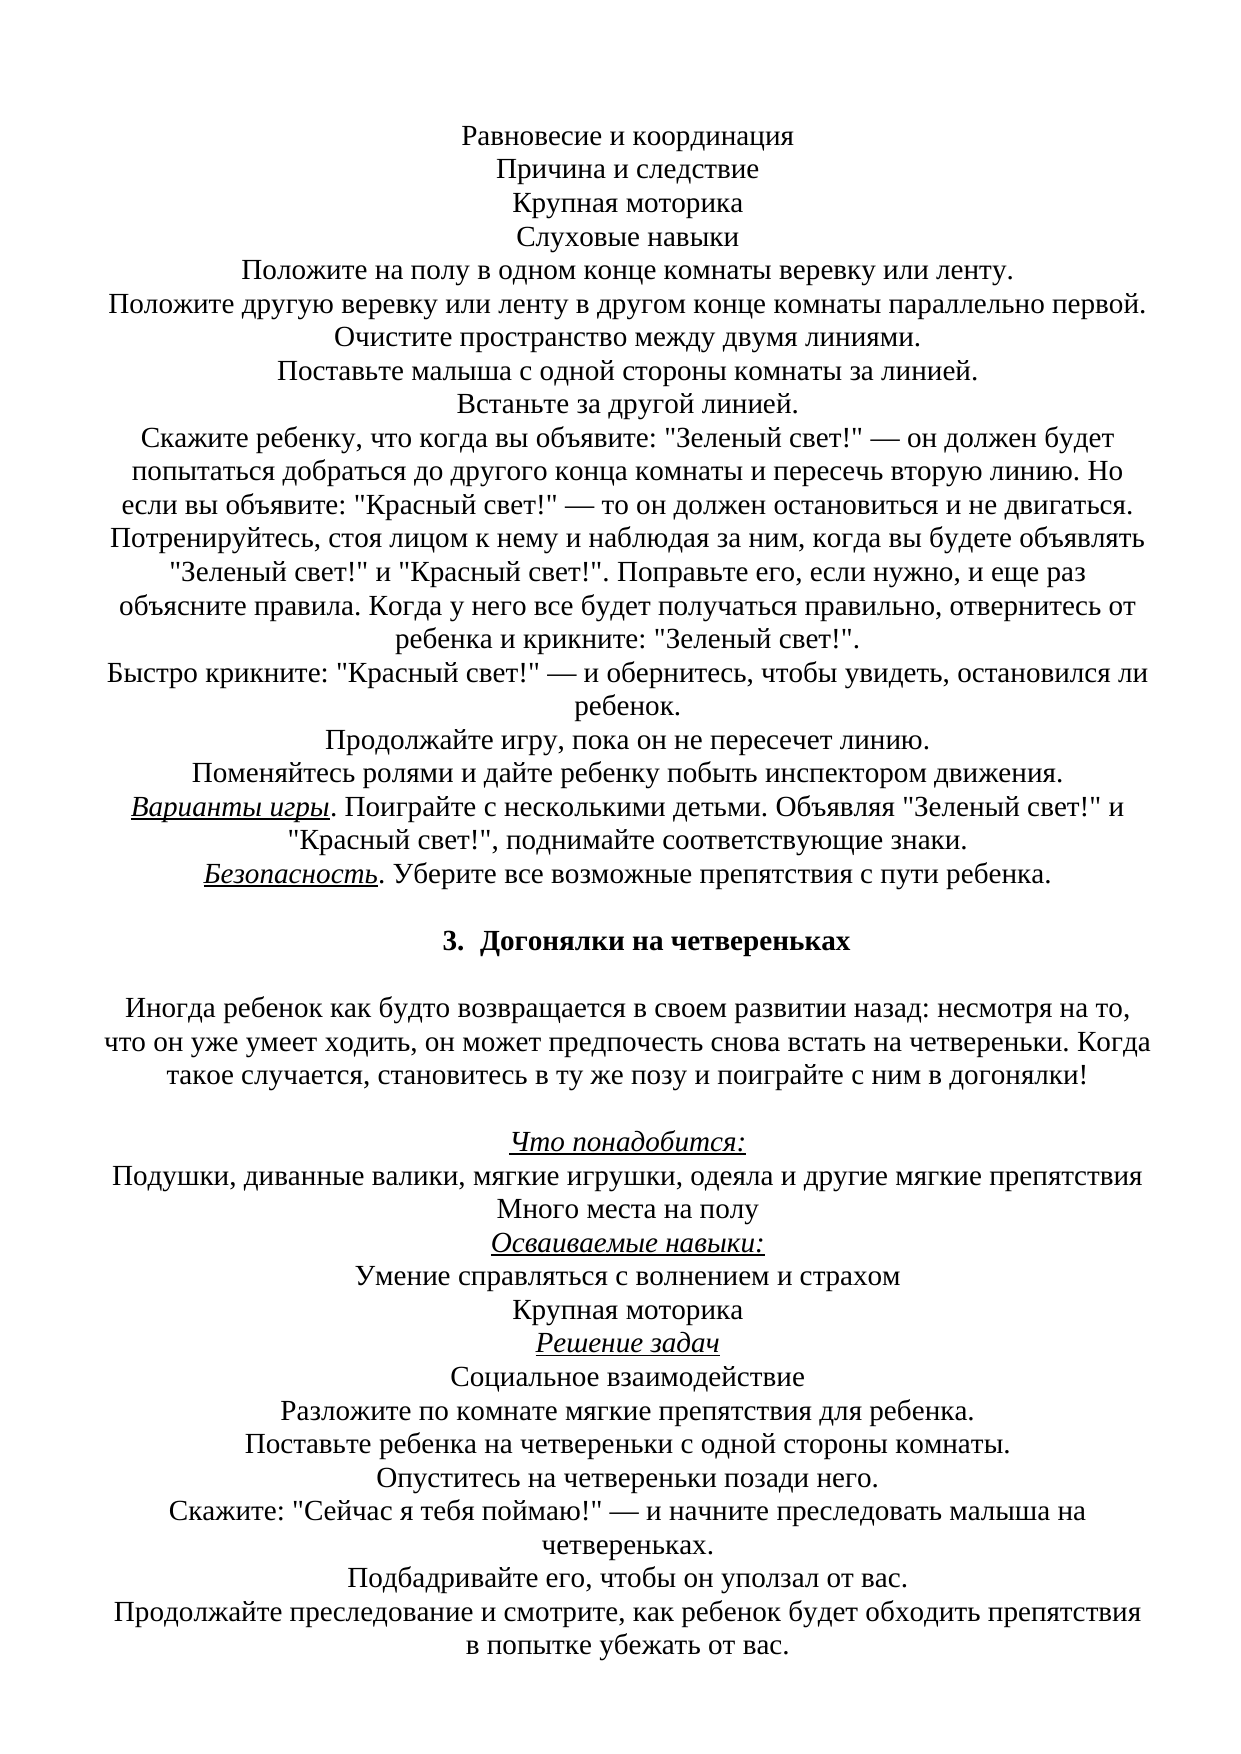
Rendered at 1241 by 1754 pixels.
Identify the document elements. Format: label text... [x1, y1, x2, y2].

text Скажите: "Сейчас я тебя поймаю!" — и начните преследовать малыша на четвереньках. [103, 1493, 1152, 1560]
text Много места на полу [103, 1191, 1152, 1225]
text Поставьте ребенка на четвереньки с одной стороны комнаты. [103, 1426, 1152, 1460]
text Причина и следствие [103, 152, 1152, 185]
text Иногда ребенок как будто возвращается в своем развитии назад: несмотря на то, что он уже умеет ходить, он может предпочесть снова встать на четвереньки. Когда такое случается, становитесь в ту же позу и поиграйте с ним в догонялки! [103, 990, 1152, 1091]
text Подушки, диванные валики, мягкие игрушки, одеяла и другие мягкие препятствия [103, 1158, 1152, 1191]
text Скажите ребенку, что когда вы объявите: "Зеленый свет!" — он должен будет попытаться добраться до другого конца комнаты и пересечь вторую линию. Но если вы объявите: "Красный свет!" — то он должен остановиться и не двигаться. [103, 420, 1152, 521]
text Быстро крикните: "Красный свет!" — и обернитесь, чтобы увидеть, остановился ли ребенок. [103, 655, 1152, 722]
text Очистите пространство между двумя линиями. [103, 319, 1152, 353]
text Положите на полу в одном конце комнаты веревку или ленту. [103, 252, 1152, 286]
list Догонялки на четвереньках [141, 923, 1152, 957]
text Варианты игры. Поиграйте с несколькими детьми. Объявляя "Зеленый свет!" и "Красный свет!", поднимайте соответствующие знаки. [103, 789, 1152, 856]
text Поменяйтесь ролями и дайте ребенку побыть инспектором движения. [103, 755, 1152, 789]
text Подбадривайте его, чтобы он уползал от вас. [103, 1560, 1152, 1594]
text Крупная моторика [103, 185, 1152, 219]
text Продолжайте игру, пока он не пересечет линию. [103, 722, 1152, 755]
text Крупная моторика [103, 1292, 1152, 1326]
text Встаньте за другой линией. [103, 386, 1152, 420]
text Умение справляться с волнением и страхом [103, 1258, 1152, 1292]
text Опуститесь на четвереньки позади него. [103, 1460, 1152, 1493]
text Поставьте малыша с одной стороны комнаты за линией. [103, 353, 1152, 386]
text Продолжайте преследование и смотрите, как ребенок будет обходить препятствия в попытке убежать от вас. [103, 1594, 1152, 1661]
text Что понадобится: [103, 1124, 1152, 1158]
text Осваиваемые навыки: [103, 1225, 1152, 1258]
text Решение задач [103, 1326, 1152, 1359]
text Потренируйтесь, стоя лицом к нему и наблюдая за ним, когда вы будете объявлять "Зеленый свет!" и "Красный свет!". Поправьте его, если нужно, и еще раз объясните правила. Когда у него все будет получаться правильно, отвернитесь от ребенка и крикните: "Зеленый свет!". [103, 521, 1152, 655]
text Разложите по комнате мягкие препятствия для ребенка. [103, 1393, 1152, 1426]
text Положите другую веревку или ленту в другом конце комнаты параллельно первой. [103, 286, 1152, 319]
text Слуховые навыки [103, 219, 1152, 252]
text Равновесие и координация [103, 118, 1152, 152]
text Безопасность. Уберите все возможные препятствия с пути ребенка. [103, 856, 1152, 889]
text Социальное взаимодействие [103, 1359, 1152, 1393]
